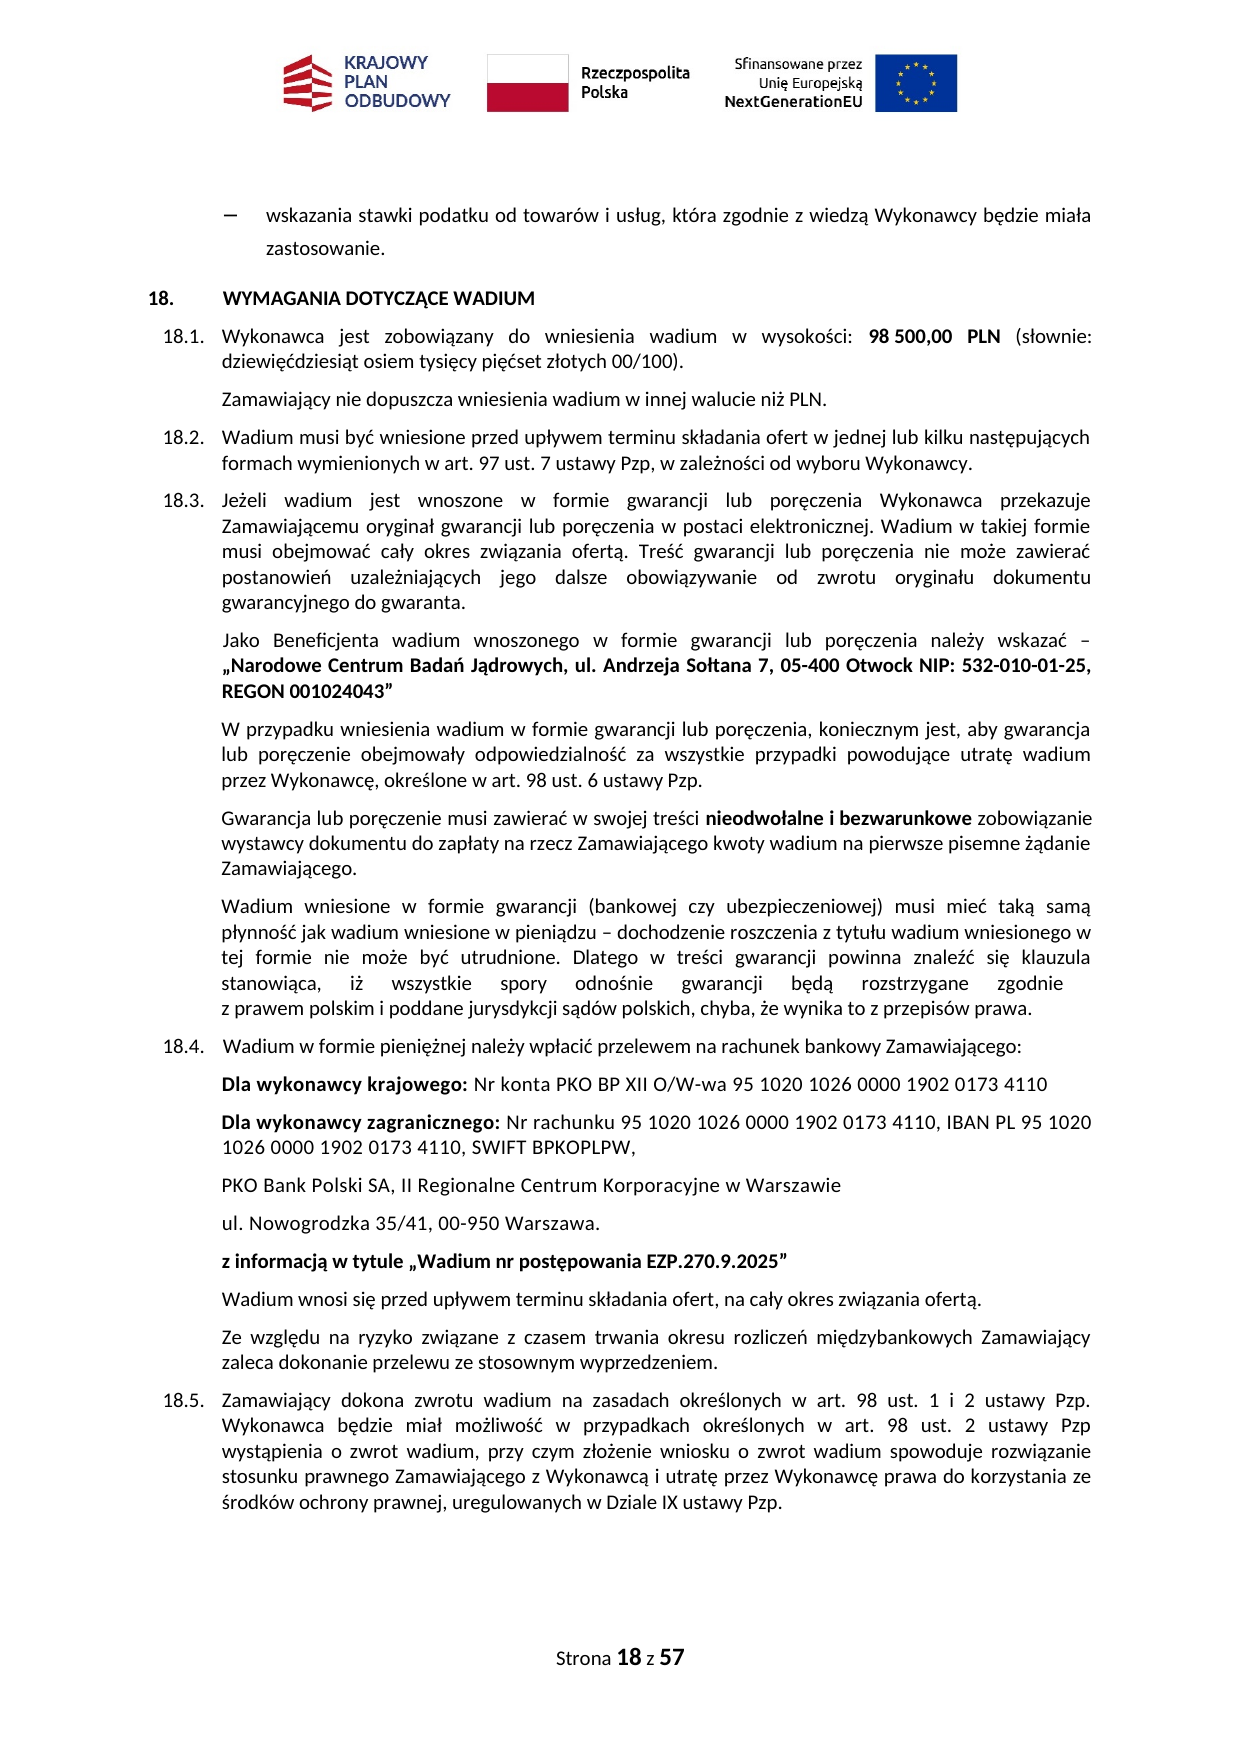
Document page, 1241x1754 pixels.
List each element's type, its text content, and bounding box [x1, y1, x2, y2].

text 18.2. Wadium musi być wniesione przed upływem terminu składania ofert w jednej lub kilku następujących formach wymienionych w art. 97 ust. 7 ustawy Pzp, w zależności od wyboru Wykonawcy. [162, 424, 1092, 475]
text PKO Bank Polski SA, II Regionalne Centrum Korporacyjne w Warszawie [221, 1172, 1092, 1198]
text Dla wykonawcy zagranicznego: Nr rachunku 95 1020 1026 0000 1902 0173 4110, IBAN PL 95 1020 1026 0000 1902 0173 4110, SWIFT BPKOPLPW, [221, 1109, 1092, 1160]
text 18. WYMAGANIA DOTYCZĄCE WADIUM [148, 285, 1092, 311]
text Wadium wnosi się przed upływem terminu składania ofert, na cały okres związania ofertą. [222, 1286, 1092, 1311]
text Jako Beneficjenta wadium wnoszonego w formie gwarancji lub poręczenia należy wskazać – „Narodowe Centrum Badań Jądrowych, ul. Andrzeja Sołtana 7, 05-400 Otwock NIP: 532-010-01-25, REGON 001024043” [222, 627, 1092, 703]
text Zamawiający nie dopuszcza wniesienia wadium w innej walucie niż PLN. [222, 386, 1092, 412]
text z informacją w tytule „Wadium nr postępowania EZP.270.9.2025” [222, 1248, 1092, 1273]
text Gwarancja lub poręczenie musi zawierać w swojej treści nieodwołalne i bezwarunkowe zobowiązanie wystawcy dokumentu do zapłaty na rzecz Zamawiającego kwoty wadium na pierwsze pisemne żądanie Zamawiającego. [221, 805, 1092, 881]
list wskazania stawki podatku od towarów i usług, która zgodnie z wiedzą Wykonawcy będzie miała zastosowanie. [222, 192, 1092, 260]
text 18.4. Wadium w formie pieniężnej należy wpłacić przelewem na rachunek bankowy Zamawiającego: [148, 1033, 1092, 1058]
picture [265, 35, 975, 131]
text 18.3. Jeżeli wadium jest wnoszone w formie gwarancji lub poręczenia Wykonawca przekazuje Zamawiającemu oryginał gwarancji lub poręczenia w postaci elektronicznej. Wadium w takiej formie musi obejmować cały okres związania ofertą. Treść gwarancji lub poręczenia nie może zawierać postanowień uzależniających jego dalsze obowiązywanie od zwrotu oryginału dokumentu gwarancyjnego do gwaranta. [162, 488, 1092, 615]
text 18.5. Zamawiający dokona zwrotu wadium na zasadach określonych w art. 98 ust. 1 i 2 ustawy Pzp. Wykonawca będzie miał możliwość w przypadkach określonych w art. 98 ust. 2 ustawy Pzp wystąpienia o zwrot wadium, przy czym złożenie wniosku o zwrot wadium spowoduje rozwiązanie stosunku prawnego Zamawiającego z Wykonawcą i utratę przez Wykonawcę prawa do korzystania ze środków ochrony prawnej, uregulowanych w Dziale IX ustawy Pzp. [162, 1387, 1092, 1514]
text Ze względu na ryzyko związane z czasem trwania okresu rozliczeń międzybankowych Zamawiający zaleca dokonanie przelewu ze stosownym wyprzedzeniem. [222, 1324, 1092, 1375]
text W przypadku wniesienia wadium w formie gwarancji lub poręczenia, koniecznym jest, aby gwarancja lub poręczenie obejmowały odpowiedzialność za wszystkie przypadki powodujące utratę wadium przez Wykonawcę, określone w art. 98 ust. 6 ustawy Pzp. [221, 716, 1092, 792]
text 18.1. Wykonawca jest zobowiązany do wniesienia wadium w wysokości: 98 500,00 PLN (słownie: dziewięćdziesiąt osiem tysięcy pięćset złotych 00/100). [162, 323, 1092, 374]
text ul. Nowogrodzka 35/41, 00-950 Warszawa. [222, 1210, 1092, 1236]
text Dla wykonawcy krajowego: Nr konta PKO BP XII O/W-wa 95 1020 1026 0000 1902 0173 4110 [222, 1071, 1092, 1096]
text Wadium wniesione w formie gwarancji (bankowej czy ubezpieczeniowej) musi mieć taką samą płynność jak wadium wniesione w pieniądzu – dochodzenie roszczenia z tytułu wadium wniesionego w tej formie nie może być utrudnione. Dlatego w treści gwarancji powinna znaleźć się klauzula stanowiąca, iż wszystkie spory odnośnie gwarancji będą rozstrzygane zgodnie z prawem polskim i poddane jurysdykcji sądów polskich, chyba, że wynika to z przepisów prawa. [221, 893, 1092, 1021]
